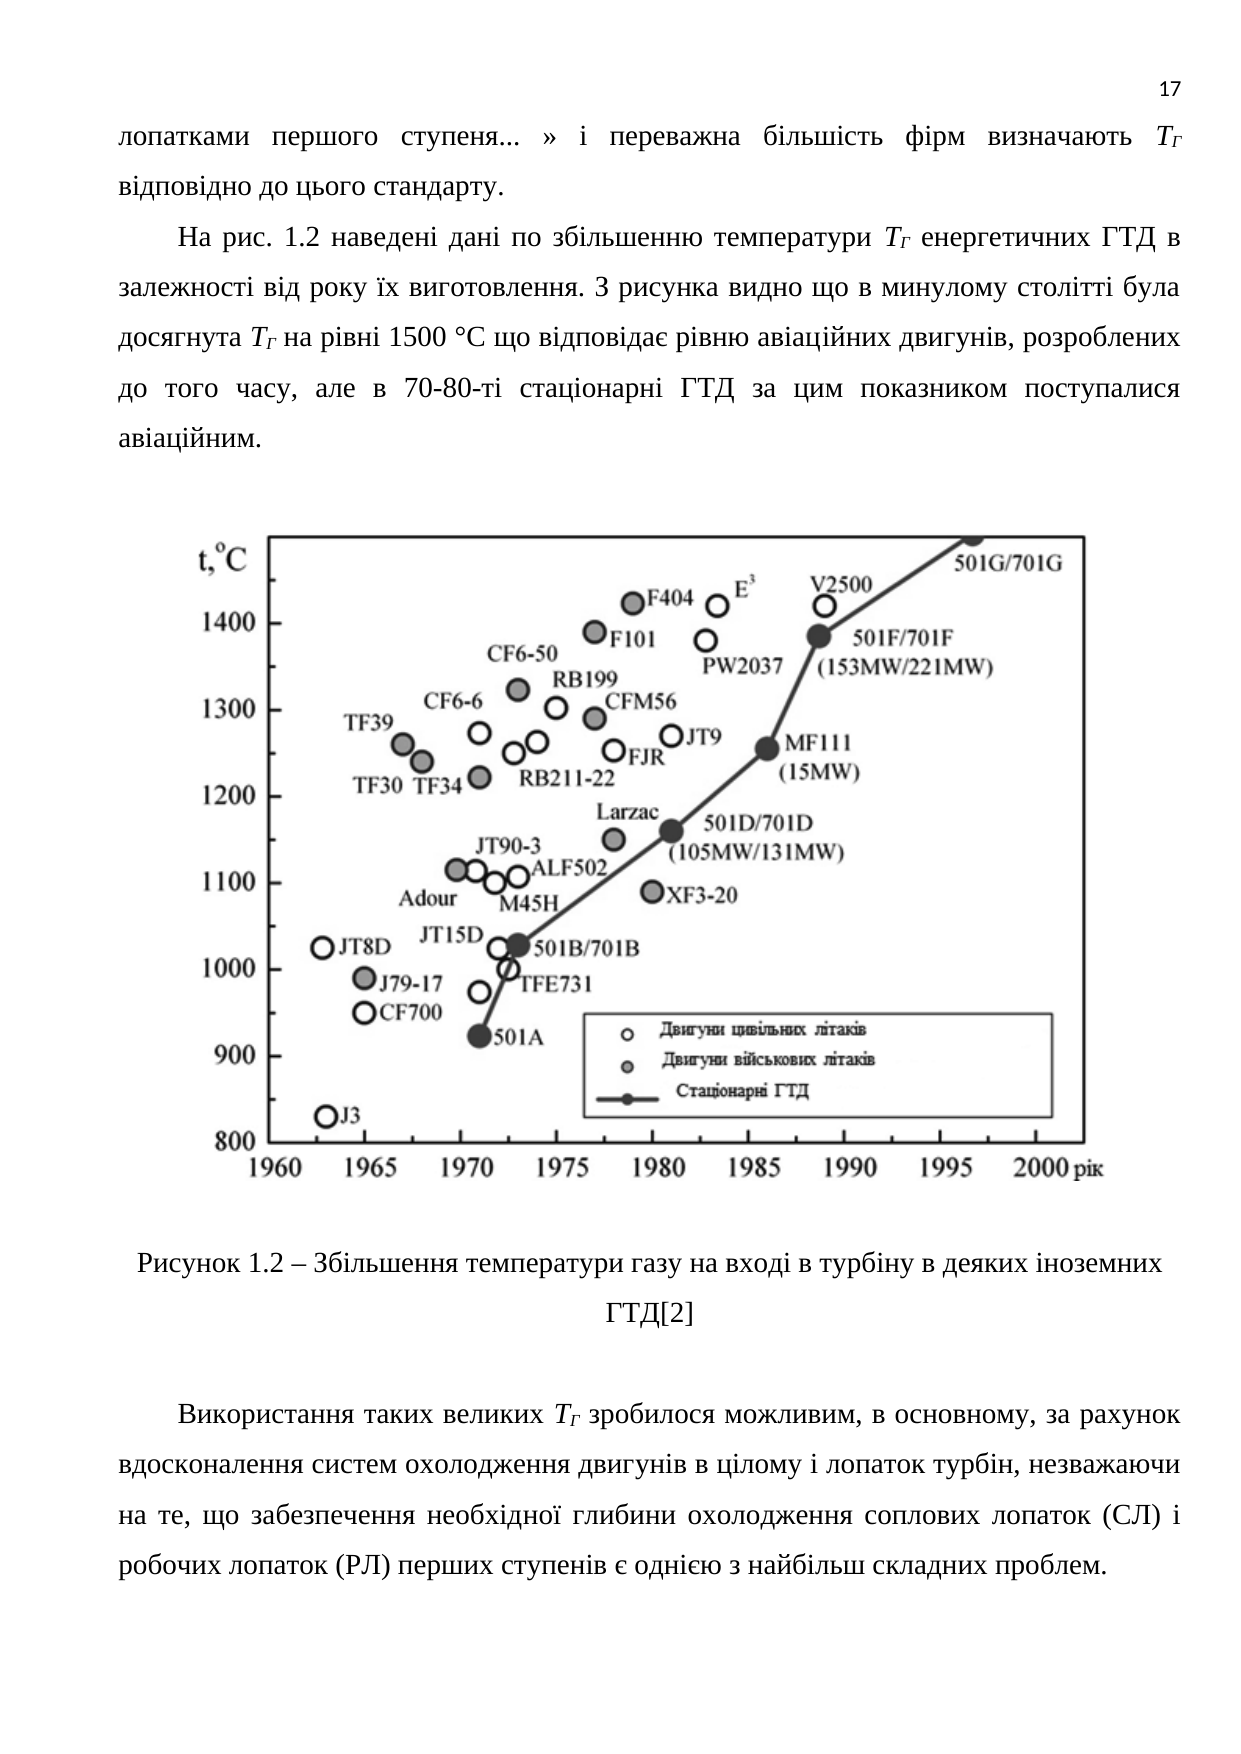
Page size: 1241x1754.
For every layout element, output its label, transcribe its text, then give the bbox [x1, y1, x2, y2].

text Рисунок 1.2 – Збільшення температури газу на вході в турбіну в деяких іноземних ГТД[2] [118, 1245, 1181, 1329]
text На рис. 1.2 наведені дані по збільшенню температури ТГ енергетичних ГТД в залежності від року їх виготовлення. З рисунка видно що в минулому столітті була досягнута ТГ на рівні 1500 °С що відповідає рівню авіаційних двигунів, розроблених до того часу, але в 70-80-ті стаціонарні ГТД за цим показником поступалися авіаційним. [118, 219, 1181, 453]
picture [193, 520, 1106, 1181]
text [118, 118, 1181, 202]
text Використання таких великих ТГ зробилося можливим, в основному, за рахунок вдосконалення систем охолодження двигунів в цілому і лопаток турбін, незважаючи на те, що забезпечення необхідної глибини охолодження соплових лопаток (СЛ) і робочих лопаток (РЛ) перших ступенів є однією з найбільш складних проблем. [118, 1396, 1181, 1581]
